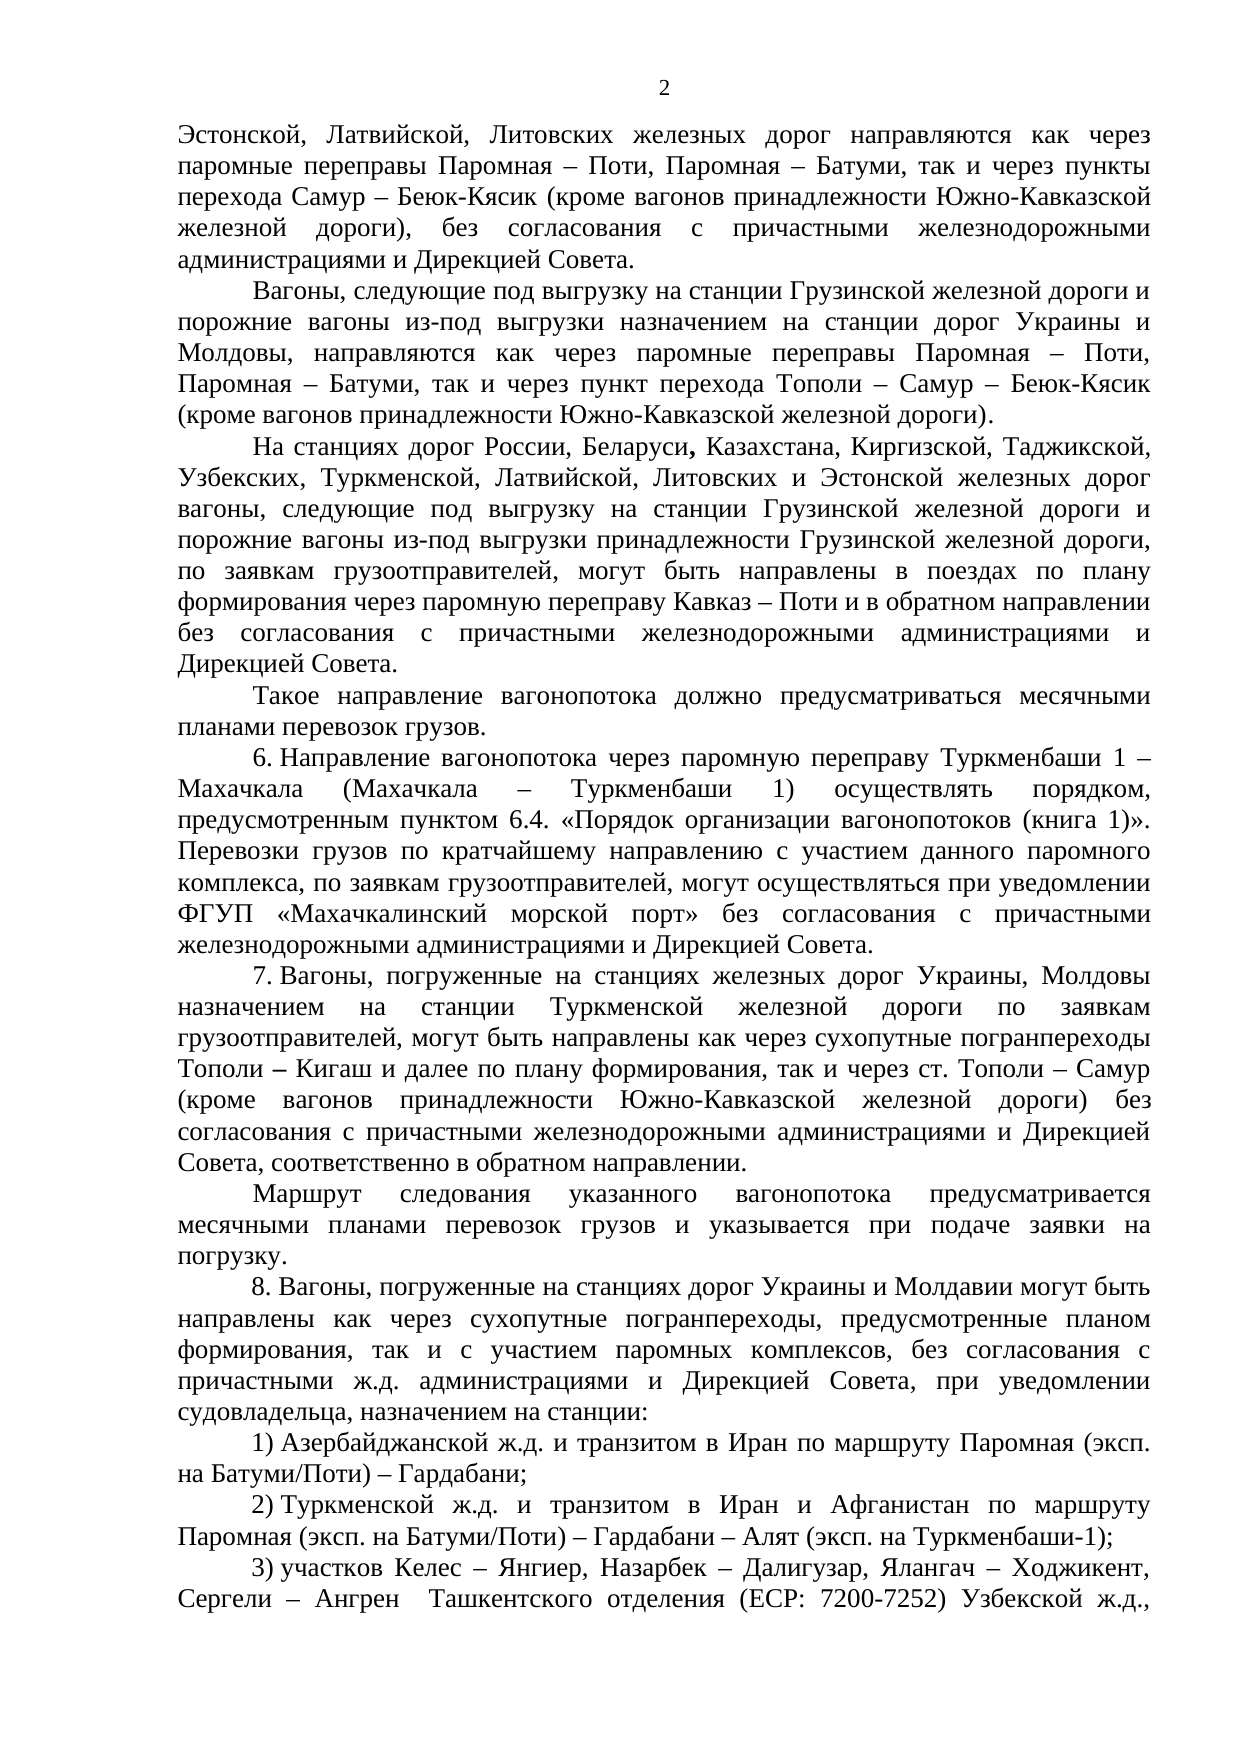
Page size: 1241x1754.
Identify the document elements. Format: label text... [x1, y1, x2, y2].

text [177, 118, 1152, 274]
text Маршрут следования указанного вагонопотока предусматривается месячными планами перевозок грузов и указывается при подаче заявки на погрузку. [177, 1177, 1152, 1271]
text Вагоны, следующие под выгрузку на станции Грузинской железной дороги и порожние вагоны из-под выгрузки назначением на станции дорог Украины и Молдовы, направляются как через паромные переправы Паромная – Поти, Паромная – Батуми, так и через пункт перехода Тополи – Самур – Беюк-Кясик (кроме вагонов принадлежности Южно-Кавказской железной дороги). [177, 274, 1152, 429]
text 2) Туркменской ж.д. и транзитом в Иран и Афганистан по маршруту Паромная (эксп. на Батуми/Поти) – Гардабани – Алят (эксп. на Туркменбаши-1); [177, 1488, 1152, 1551]
text 1) Азербайджанской ж.д. и транзитом в Иран по маршруту Паромная (эксп. на Батуми/Поти) – Гардабани; [177, 1426, 1152, 1488]
text 7. Вагоны, погруженные на станциях железных дорог Украины, Молдовы назначением на станции Туркменской железной дороги по заявкам грузоотправителей, могут быть направлены как через сухопутные погранпереходы Тополи – Кигаш и далее по плану формирования, так и через ст. Тополи – Самур (кроме вагонов принадлежности Южно-Кавказской железной дороги) без согласования с причастными железнодорожными администрациями и Дирекцией Совета, соответственно в обратном направлении. [177, 959, 1152, 1177]
text 8. Вагоны, погруженные на станциях дорог Украины и Молдавии могут быть направлены как через сухопутные погранпереходы, предусмотренные планом формирования, так и с участием паромных комплексов, без согласования с причастными ж.д. администрациями и Дирекцией Совета, при уведомлении судовладельца, назначением на станции: [177, 1271, 1152, 1426]
text На станциях дорог России, Беларуси, Казахстана, Киргизской, Таджикской, Узбекских, Туркменской, Латвийской, Литовских и Эстонской железных дорог вагоны, следующие под выгрузку на станции Грузинской железной дороги и порожние вагоны из-под выгрузки принадлежности Грузинской железной дороги, по заявкам грузоотправителей, могут быть направлены в поездах по плану формирования через паромную переправу Кавказ – Поти и в обратном направлении без согласования с причастными железнодорожными администрациями и Дирекцией Совета. [177, 429, 1152, 679]
text Такое направление вагонопотока должно предусматриваться месячными планами перевозок грузов. [177, 679, 1152, 741]
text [177, 1551, 1152, 1613]
text 6. Направление вагонопотока через паромную переправу Туркменбаши 1 – Махачкала (Махачкала – Туркменбаши 1) осуществлять порядком, предусмотренным пунктом 6.4. «Порядок организации вагонопотоков (книга 1)». Перевозки грузов по кратчайшему направлению с участием данного паромного комплекса, по заявкам грузоотправителей, могут осуществляться при уведомлении ФГУП «Махачкалинский морской порт» без согласования с причастными железнодорожными администрациями и Дирекцией Совета. [177, 741, 1152, 959]
